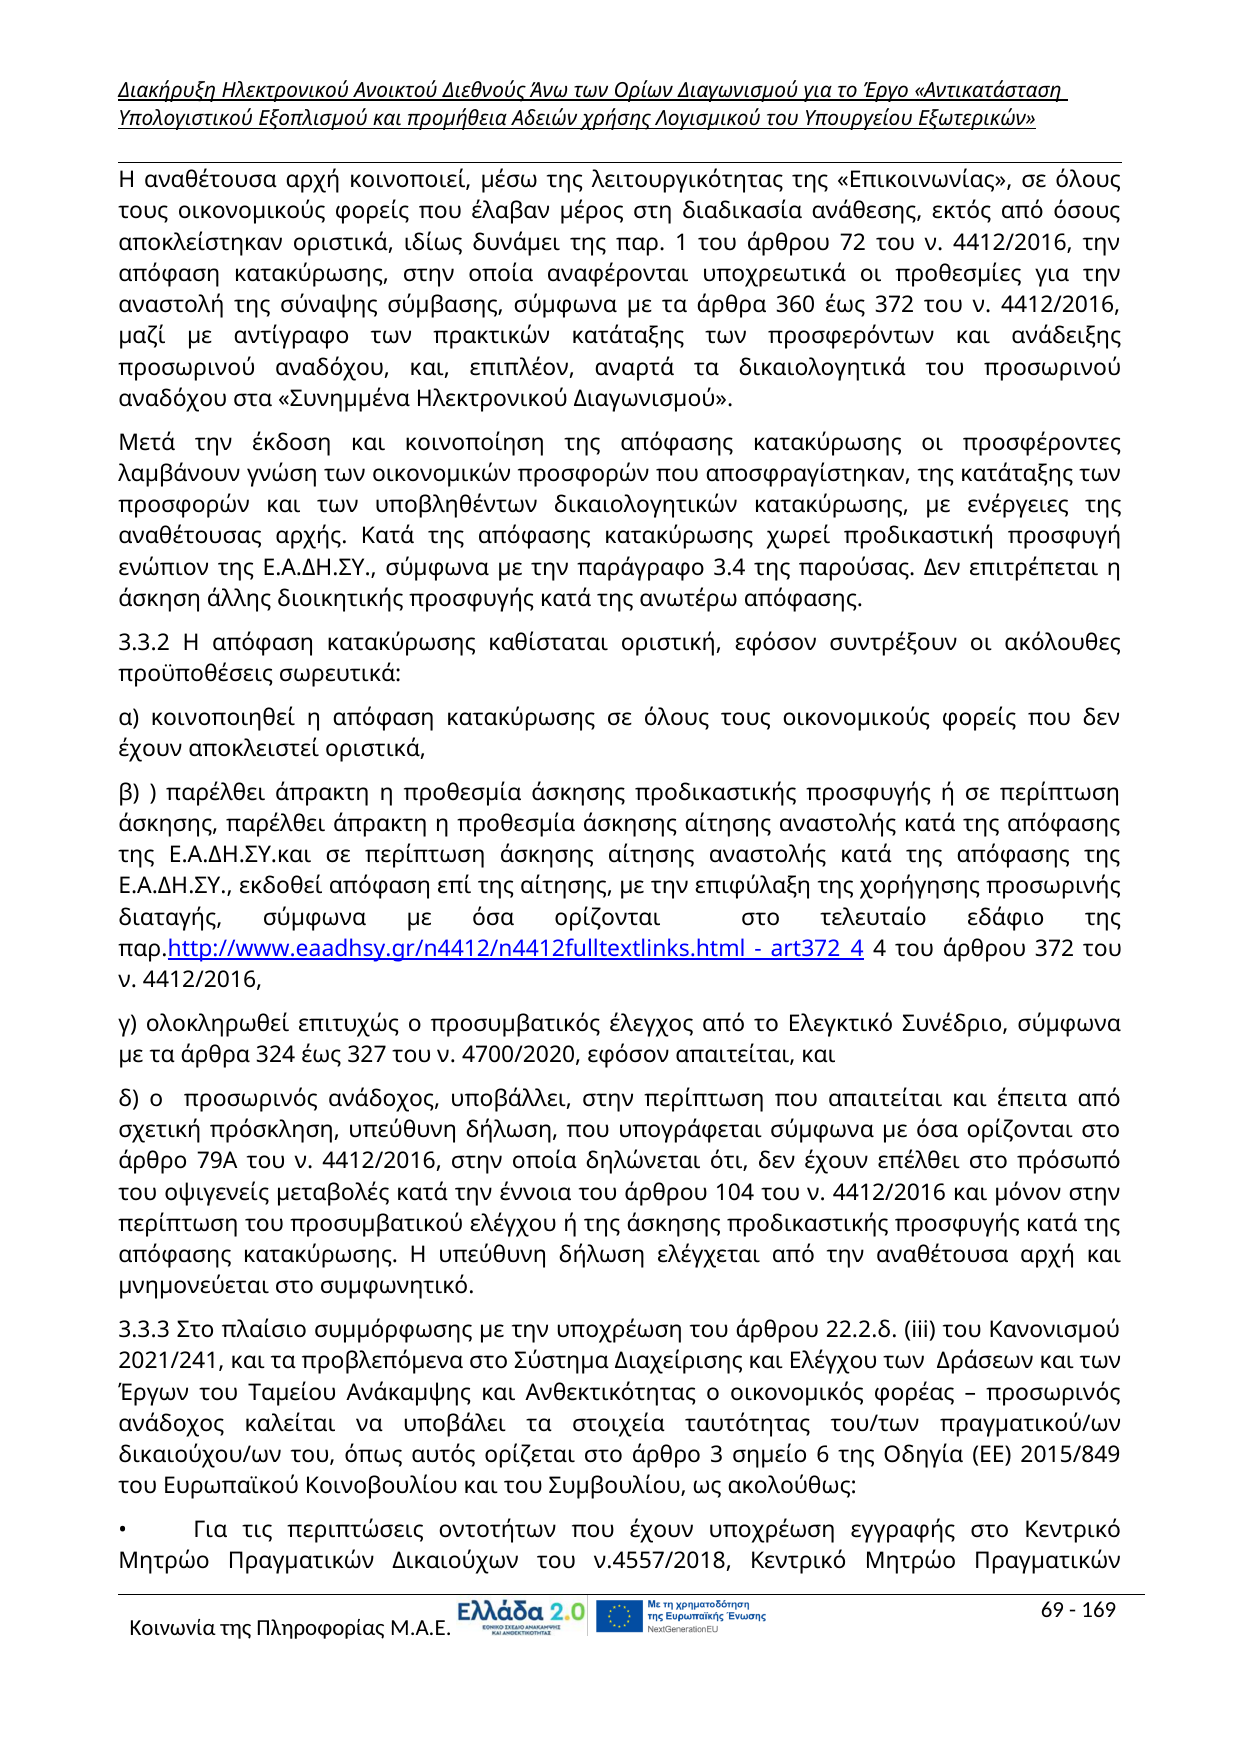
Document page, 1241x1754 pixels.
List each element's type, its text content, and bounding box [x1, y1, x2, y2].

text 3.3.2 Η απόφαση κατακύρωσης καθίσταται οριστική, εφόσον συντρέξουν οι ακόλουθες προϋποθέσεις σωρευτικά: [118, 626, 1122, 688]
text γ) ολοκληρωθεί επιτυχώς ο προσυμβατικός έλεγχος από το Ελεγκτικό Συνέδριο, σύμφωνα με τα άρθρα 324 έως 327 του ν. 4700/2020, εφόσον απαιτείται, και [118, 1007, 1122, 1069]
text Μετά την έκδοση και κοινοποίηση της απόφασης κατακύρωσης οι προσφέροντες λαμβάνουν γνώση των οικονομικών προσφορών που αποσφραγίστηκαν, της κατάταξης των προσφορών και των υποβληθέντων δικαιολογητικών κατακύρωσης, με ενέργειες της αναθέτουσας αρχής. Κατά της απόφασης κατακύρωσης χωρεί προδικαστική προσφυγή ενώπιον της Ε.Α.ΔΗ.ΣΥ., σύμφωνα με την παράγραφο 3.4 της παρούσας. Δεν επιτρέπεται η άσκηση άλλης διοικητικής προσφυγής κατά της ανωτέρω απόφασης. [118, 426, 1122, 613]
text α) κοινοποιηθεί η απόφαση κατακύρωσης σε όλους τους οικονομικούς φορείς που δεν έχουν αποκλειστεί οριστικά, [118, 701, 1122, 763]
text δ) ο προσωρινός ανάδοχος, υποβάλλει, στην περίπτωση που απαιτείται και έπειτα από σχετική πρόσκληση, υπεύθυνη δήλωση, που υπογράφεται σύμφωνα με όσα ορίζονται στο άρθρο 79Α του ν. 4412/2016, στην οποία δηλώνεται ότι, δεν έχουν επέλθει στο πρόσωπό του οψιγενείς μεταβολές κατά την έννοια του άρθρου 104 του ν. 4412/2016 και μόνον στην περίπτωση του προσυμβατικού ελέγχου ή της άσκησης προδικαστικής προσφυγής κατά της απόφασης κατακύρωσης. Η υπεύθυνη δήλωση ελέγχεται από την αναθέτουσα αρχή και μνημονεύεται στο συμφωνητικό. [118, 1082, 1122, 1301]
picture [456, 1595, 770, 1636]
text β) ) παρέλθει άπρακτη η προθεσμία άσκησης προδικαστικής προσφυγής ή σε περίπτωση άσκησης, παρέλθει άπρακτη η προθεσμία άσκησης αίτησης αναστολής κατά της απόφασης της Ε.Α.ΔΗ.ΣΥ.και σε περίπτωση άσκησης αίτησης αναστολής κατά της απόφασης της Ε.Α.ΔΗ.ΣΥ., εκδοθεί απόφαση επί της αίτησης, με την επιφύλαξη της χορήγησης προσωρινής διαταγής, σύμφωνα με όσα ορίζονται στο τελευταίο εδάφιο της παρ.http://www.eaadhsy.gr/n4412/n4412fulltextlinks.html - art372_4 4 του άρθρου 372 του ν. 4412/2016, [118, 776, 1122, 994]
text 3.3.3 Στο πλαίσιο συμμόρφωσης με την υποχρέωση του άρθρου 22.2.δ. (iii) του Κανονισμού 2021/241, και τα προβλεπόμενα στο Σύστημα Διαχείρισης και Ελέγχου των Δράσεων και των Έργων του Ταμείου Ανάκαμψης και Ανθεκτικότητας ο οικονομικός φορέας – προσωρινός ανάδοχος καλείται να υποβάλει τα στοιχεία ταυτότητας του/των πραγματικού/ων δικαιούχου/ων του, όπως αυτός ορίζεται στο άρθρο 3 σημείο 6 της Οδηγία (ΕΕ) 2015/849 του Ευρωπαϊκού Κοινοβουλίου και του Συμβουλίου, ως ακολούθως: [118, 1313, 1122, 1501]
text Η αναθέτουσα αρχή κοινοποιεί, μέσω της λειτουργικότητας της «Επικοινωνίας», σε όλους τους οικονομικούς φορείς που έλαβαν μέρος στη διαδικασία ανάθεσης, εκτός από όσους αποκλείστηκαν οριστικά, ιδίως δυνάμει της παρ. 1 του άρθρου 72 του ν. 4412/2016, την απόφαση κατακύρωσης, στην οποία αναφέρονται υποχρεωτικά οι προθεσμίες για την αναστολή της σύναψης σύμβασης, σύμφωνα με τα άρθρα 360 έως 372 του ν. 4412/2016, μαζί με αντίγραφο των πρακτικών κατάταξης των προσφερόντων και ανάδειξης προσωρινού αναδόχου, και, επιπλέον, αναρτά τα δικαιολογητικά του προσωρινού αναδόχου στα «Συνημμένα Ηλεκτρονικού Διαγωνισμού». [118, 163, 1122, 413]
